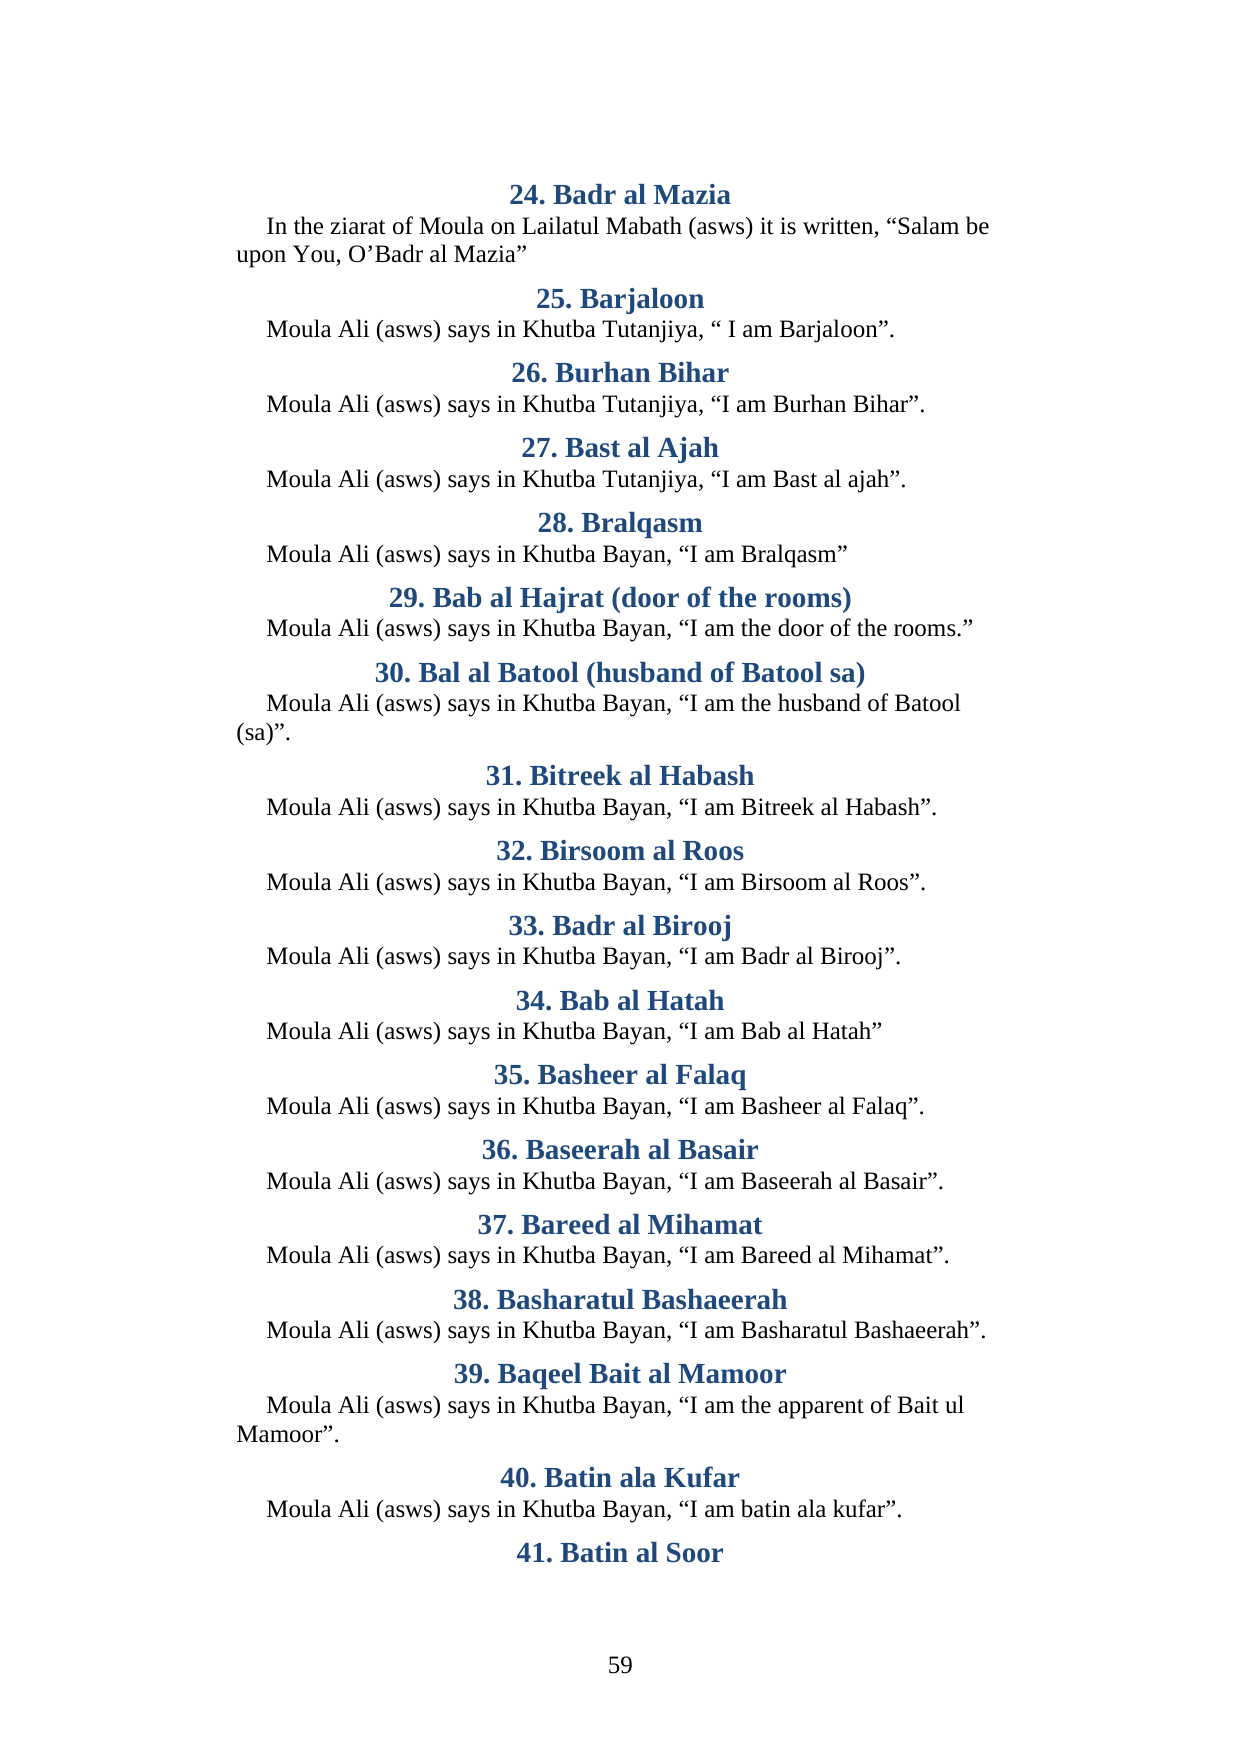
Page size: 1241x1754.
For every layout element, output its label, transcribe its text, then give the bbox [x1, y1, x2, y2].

text Moula Ali (asws) says in Khutba Bayan, “I am Bitreek al Habash”. [236, 792, 1004, 821]
subtitle 24. Badr al Mazia [236, 177, 1004, 211]
subtitle 36. Baseerah al Basair [236, 1132, 1004, 1166]
text Moula Ali (asws) says in Khutba Bayan, “I am Bralqasm” [236, 539, 1004, 567]
text Moula Ali (asws) says in Khutba Tutanjiya, “I am Burhan Bihar”. [236, 389, 1004, 418]
text Moula Ali (asws) says in Khutba Bayan, “I am Bab al Hatah” [236, 1016, 1004, 1045]
text Moula Ali (asws) says in Khutba Bayan, “I am Birsoom al Roos”. [236, 867, 1004, 895]
subtitle 38. Basharatul Bashaeerah [236, 1282, 1004, 1315]
text Moula Ali (asws) says in Khutba Bayan, “I am the apparent of Bait ul Mamoor”. [236, 1390, 1004, 1448]
subtitle 37. Bareed al Mihamat [236, 1207, 1004, 1241]
text Moula Ali (asws) says in Khutba Bayan, “I am Bareed al Mihamat”. [236, 1241, 1004, 1269]
subtitle 35. Basheer al Falaq [236, 1057, 1004, 1091]
text Moula Ali (asws) says in Khutba Bayan, “I am Baseerah al Basair”. [236, 1166, 1004, 1194]
subtitle 26. Burhan Bihar [236, 356, 1004, 389]
subtitle 34. Bab al Hatah [236, 983, 1004, 1016]
subtitle 32. Birsoom al Roos [236, 833, 1004, 867]
subtitle 28. Bralqasm [236, 505, 1004, 539]
subtitle 40. Batin ala Kufar [236, 1460, 1004, 1494]
text Moula Ali (asws) says in Khutba Tutanjiya, “I am Bast al ajah”. [236, 464, 1004, 493]
text Moula Ali (asws) says in Khutba Bayan, “I am Badr al Birooj”. [236, 941, 1004, 970]
subtitle 25. Barjaloon [236, 281, 1004, 314]
text Moula Ali (asws) says in Khutba Bayan, “I am the husband of Batool (sa)”. [236, 688, 1004, 746]
text In the ziarat of Moula on Lailatul Mabath (asws) it is written, “Salam be upon You, O’Badr al Mazia” [236, 211, 1004, 268]
subtitle 30. Bal al Batool (husband of Batool sa) [236, 655, 1004, 688]
text Moula Ali (asws) says in Khutba Bayan, “I am Basharatul Bashaeerah”. [236, 1315, 1004, 1344]
subtitle 29. Bab al Hajrat (door of the rooms) [236, 580, 1004, 613]
subtitle 27. Bast al Ajah [236, 430, 1004, 464]
subtitle 33. Badr al Birooj [236, 908, 1004, 941]
text Moula Ali (asws) says in Khutba Bayan, “I am the door of the rooms.” [236, 613, 1004, 642]
text Moula Ali (asws) says in Khutba Tutanjiya, “ I am Barjaloon”. [236, 314, 1004, 343]
subtitle 41. Batin al Soor [236, 1535, 1004, 1568]
subtitle 31. Bitreek al Habash [236, 758, 1004, 792]
text Moula Ali (asws) says in Khutba Bayan, “I am Basheer al Falaq”. [236, 1091, 1004, 1120]
subtitle 39. Baqeel Bait al Mamoor [236, 1357, 1004, 1390]
text Moula Ali (asws) says in Khutba Bayan, “I am batin ala kufar”. [236, 1494, 1004, 1522]
